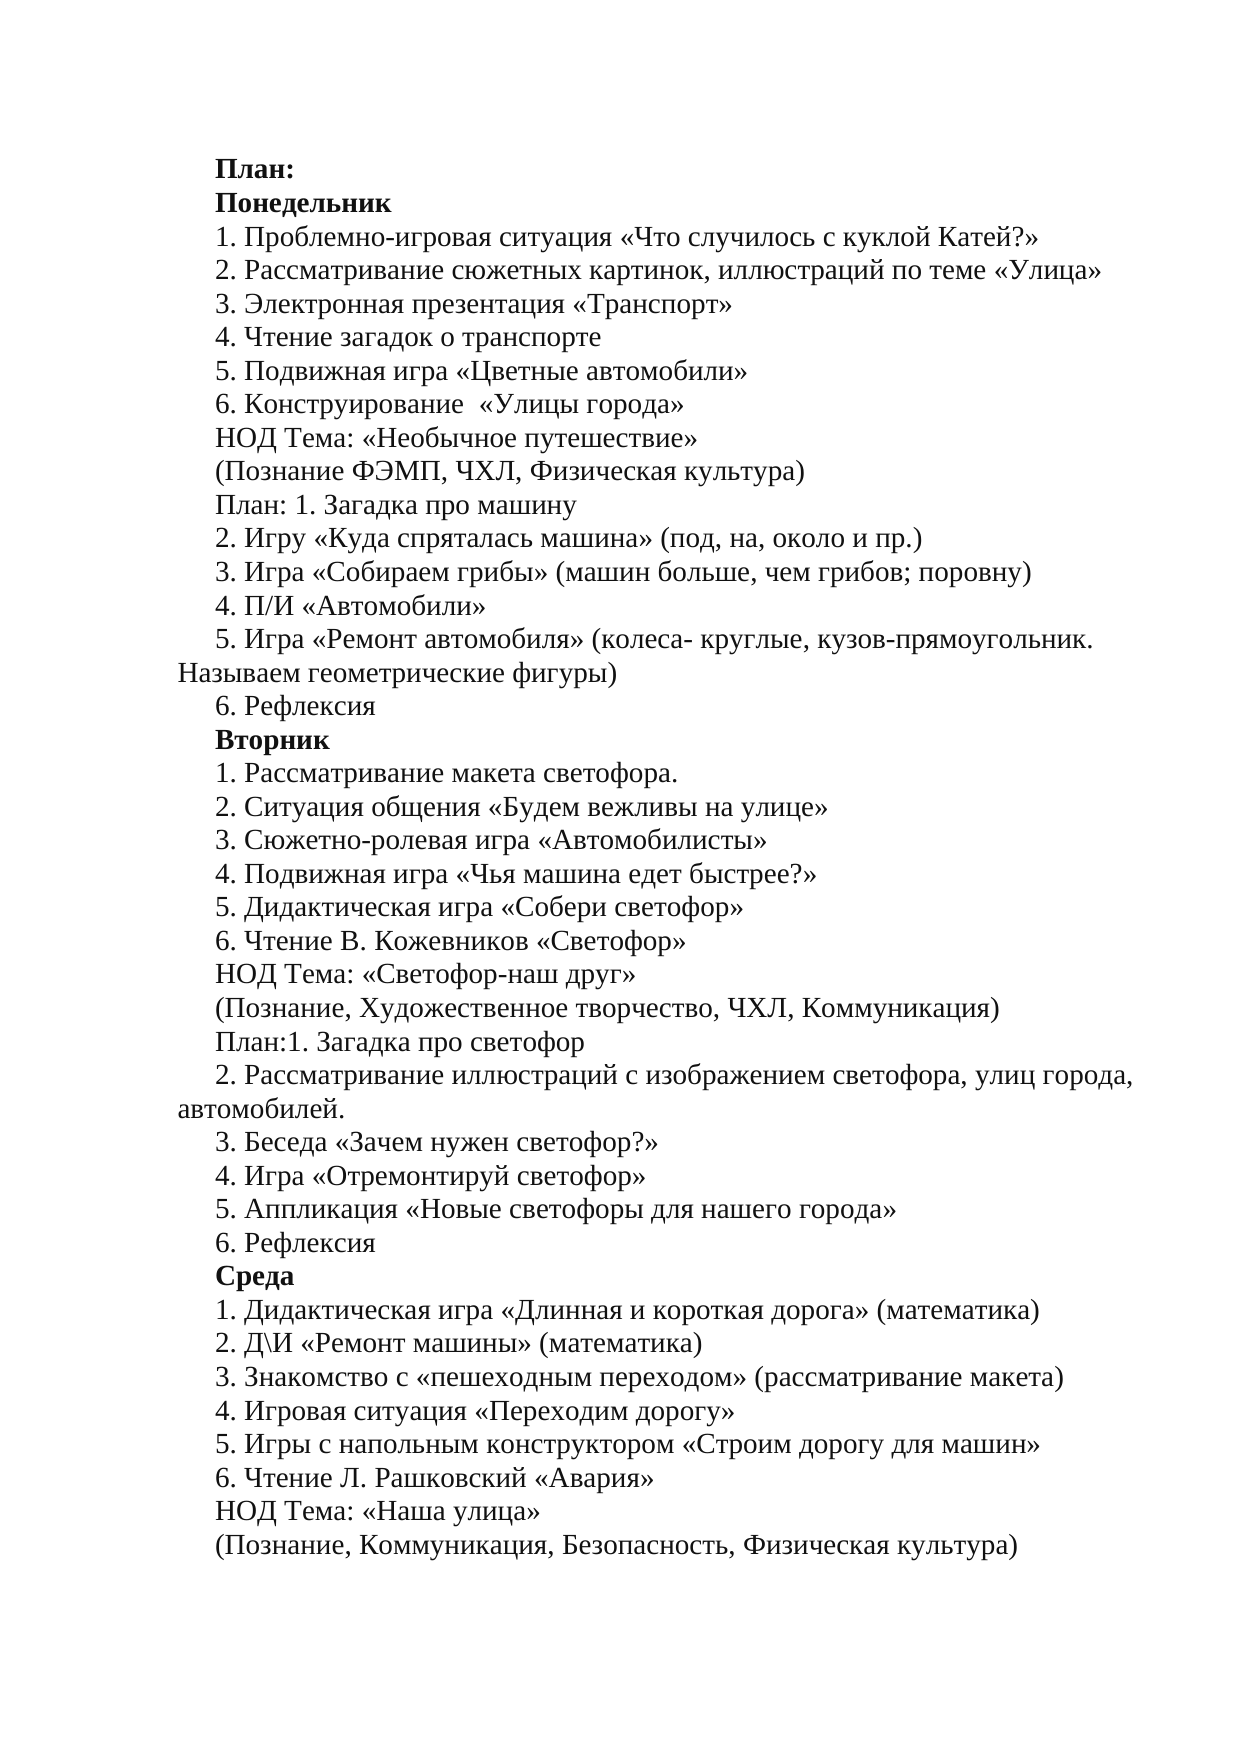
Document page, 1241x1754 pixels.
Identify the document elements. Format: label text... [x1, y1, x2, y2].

text 1. Проблемно-игровая ситуация «Что случилось с куклой Катей?» [177, 219, 1152, 252]
text 2. Ситуация общения «Будем вежливы на улице» [177, 789, 1152, 822]
text 3. Сюжетно-ролевая игра «Автомобилисты» [177, 822, 1152, 856]
text 5. Подвижная игра «Цветные автомобили» [177, 353, 1152, 386]
text 3. Игра «Собираем грибы» (машин больше, чем грибов; поровну) [177, 554, 1152, 588]
text План:1. Загадка про светофор [177, 1024, 1152, 1057]
text НОД Тема: «Светофор-наш друг» [177, 957, 1152, 990]
text 4. Чтение загадок о транспорте [177, 319, 1152, 353]
text (Познание ФЭМП, ЧХЛ, Физическая культура) [177, 453, 1152, 487]
text (Познание, Коммуникация, Безопасность, Физическая культура) [177, 1527, 1152, 1560]
text (Познание, Художественное творчество, ЧХЛ, Коммуникация) [177, 990, 1152, 1024]
text 6. Рефлексия [177, 688, 1152, 722]
text План: [177, 152, 1152, 185]
text 2. Игру «Куда спряталась машина» (под, на, около и пр.) [177, 521, 1152, 554]
text 3. Беседа «Зачем нужен светофор?» [177, 1124, 1152, 1158]
text 6. Конструирование «Улицы города» [177, 386, 1152, 420]
text 4. Игра «Отремонтируй светофор» [177, 1158, 1152, 1191]
text Вторник [177, 722, 1152, 755]
text НОД Тема: «Необычное путешествие» [177, 420, 1152, 453]
text 6. Рефлексия [177, 1225, 1152, 1258]
text 6. Чтение В. Кожевников «Светофор» [177, 923, 1152, 957]
text 2. Рассматривание сюжетных картинок, иллюстраций по теме «Улица» [177, 252, 1152, 286]
text 1. Дидактическая игра «Длинная и короткая дорога» (математика) [177, 1292, 1152, 1326]
text 2. Д\И «Ремонт машины» (математика) [177, 1326, 1152, 1359]
text 6. Чтение Л. Рашковский «Авария» [177, 1460, 1152, 1493]
text 4. Подвижная игра «Чья машина едет быстрее?» [177, 856, 1152, 889]
text 5. Игра «Ремонт автомобиля» (колеса- круглые, кузов-прямоугольник. Называем геометрические фигуры) [177, 621, 1152, 688]
text 1. Рассматривание макета светофора. [177, 755, 1152, 789]
text 3. Электронная презентация «Транспорт» [177, 286, 1152, 319]
text 4. П/И «Автомобили» [177, 588, 1152, 621]
text 3. Знакомство с «пешеходным переходом» (рассматривание макета) [177, 1359, 1152, 1393]
text 4. Игровая ситуация «Переходим дорогу» [177, 1393, 1152, 1426]
text План: 1. Загадка про машину [177, 487, 1152, 521]
text НОД Тема: «Наша улица» [177, 1493, 1152, 1527]
text 5. Игры с напольным конструктором «Строим дорогу для машин» [177, 1426, 1152, 1460]
text 5. Дидактическая игра «Собери светофор» [177, 889, 1152, 923]
text Среда [177, 1258, 1152, 1292]
text 2. Рассматривание иллюстраций с изображением светофора, улиц города, автомобилей. [177, 1057, 1152, 1124]
text Понедельник [177, 185, 1152, 219]
text 5. Аппликация «Новые светофоры для нашего города» [177, 1191, 1152, 1225]
